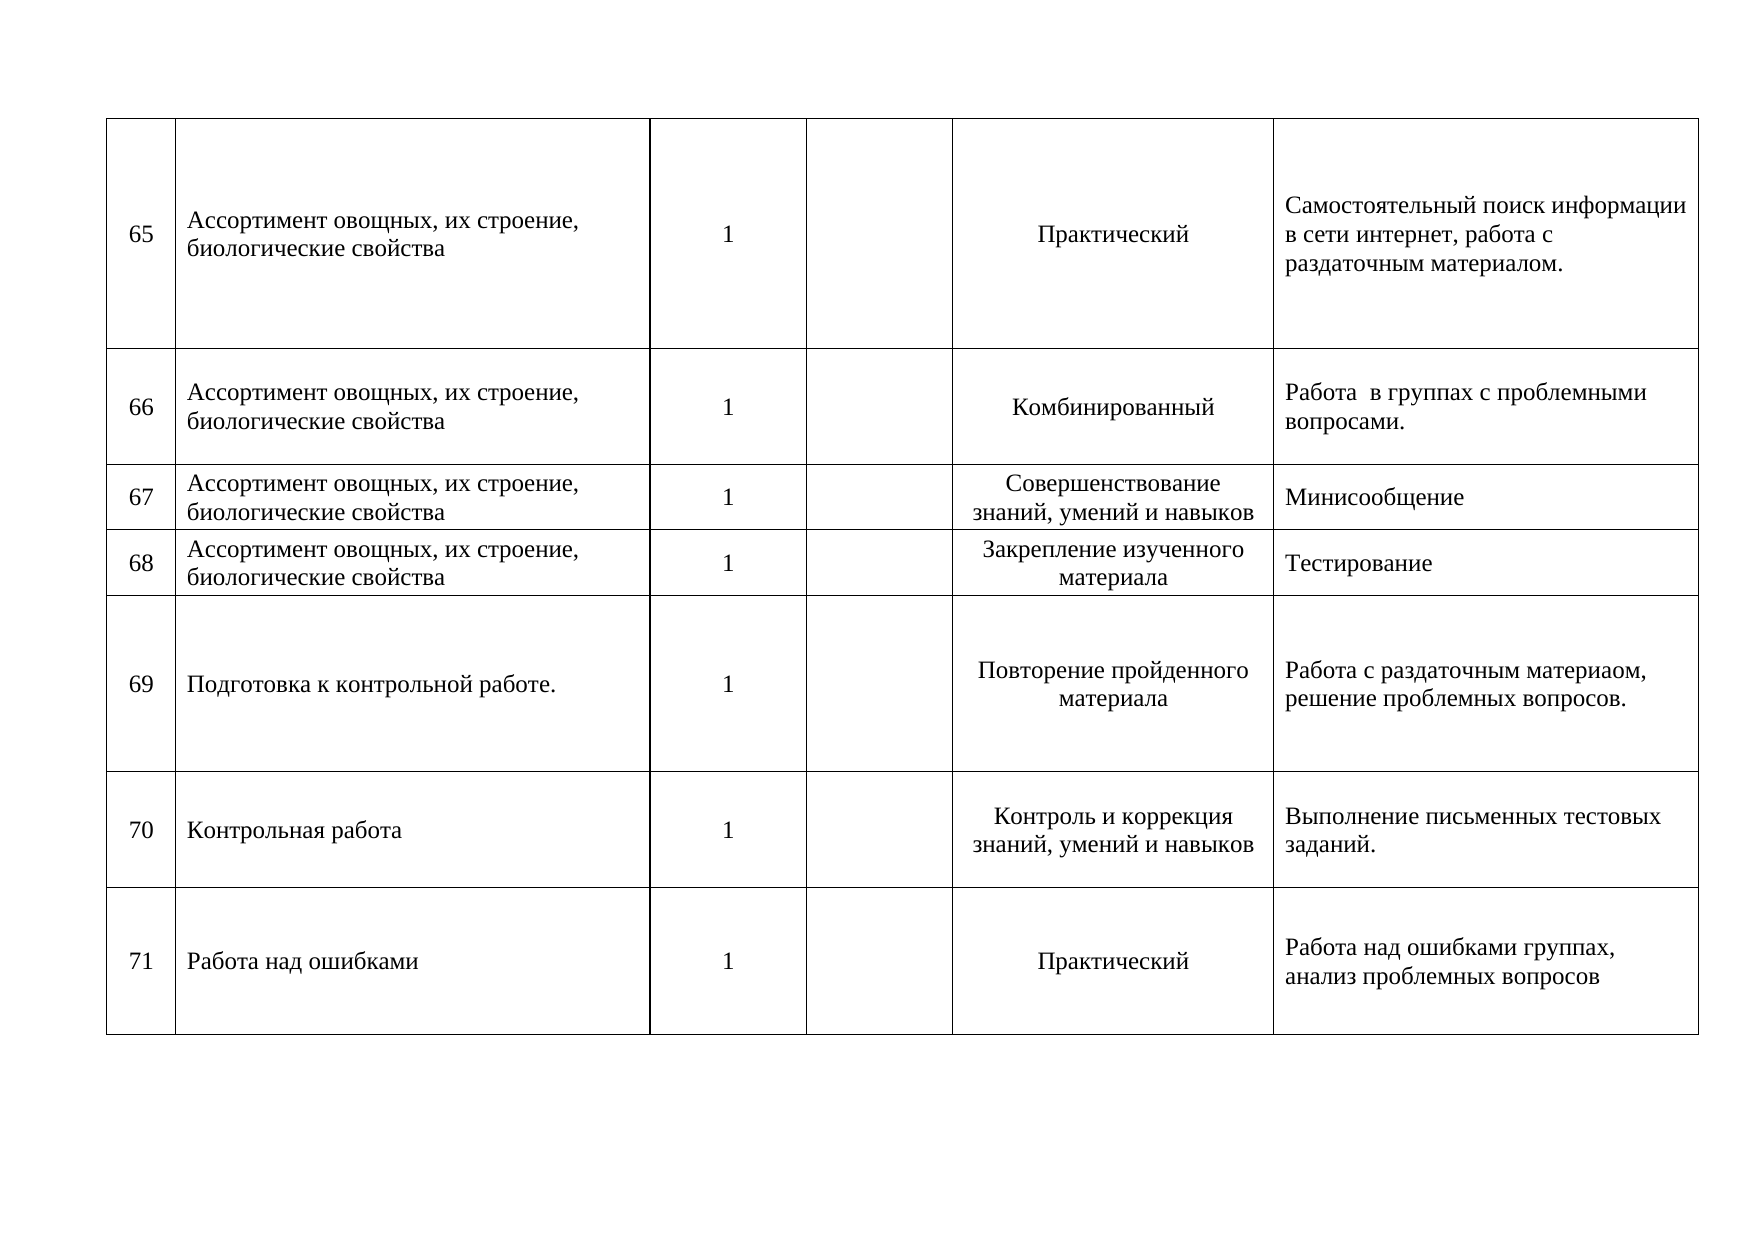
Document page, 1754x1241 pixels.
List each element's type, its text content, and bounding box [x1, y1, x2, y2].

table_cell Закрепление изученного материала [953, 530, 1273, 595]
table_cell [807, 349, 952, 463]
table_cell 70 [107, 772, 175, 887]
table_cell Ассортимент овощных, их строение, биологические свойства [176, 465, 649, 529]
table_cell Практический [953, 119, 1273, 348]
table_cell Тестирование [1274, 530, 1698, 595]
table_cell 69 [107, 596, 175, 771]
table_cell Выполнение письменных тестовых заданий. [1274, 772, 1698, 887]
table_cell 1 [651, 349, 806, 463]
table_cell Работа с раздаточным материаом, решение проблемных вопросов. [1274, 596, 1698, 771]
table_cell Контрольная работа [176, 772, 649, 887]
table_cell Работа в группах с проблемными вопросами. [1274, 349, 1698, 463]
table_cell Ассортимент овощных, их строение, биологические свойства [176, 530, 649, 595]
table_cell 66 [107, 349, 175, 463]
table_cell 1 [651, 596, 806, 771]
table_cell 1 [651, 530, 806, 595]
table_cell Самостоятельный поиск информации в сети интернет, работа с раздаточным материалом. [1274, 119, 1698, 348]
table_cell [807, 596, 952, 771]
table_cell [807, 772, 952, 887]
table_cell 1 [651, 888, 806, 1034]
table_cell [807, 465, 952, 529]
table_cell Работа над ошибками [176, 888, 649, 1034]
table_cell 67 [107, 465, 175, 529]
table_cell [176, 119, 649, 348]
table_cell [807, 530, 952, 595]
table_cell [807, 119, 952, 348]
table_cell 71 [107, 888, 175, 1034]
table_cell 1 [651, 465, 806, 529]
table_cell Совершенствование знаний, умений и навыков [953, 465, 1273, 529]
table_cell 1 [651, 119, 806, 348]
table_cell Минисообщение [1274, 465, 1698, 529]
table_cell 68 [107, 530, 175, 595]
table_cell Контроль и коррекция знаний, умений и навыков [953, 772, 1273, 887]
table_cell Практический [953, 888, 1273, 1034]
table_cell Работа над ошибками группах, анализ проблемных вопросов [1274, 888, 1698, 1034]
table_cell 1 [651, 772, 806, 887]
table_cell [807, 888, 952, 1034]
table_cell Комбинированный [953, 349, 1273, 463]
table_cell Подготовка к контрольной работе. [176, 596, 649, 771]
table_cell Повторение пройденного материала [953, 596, 1273, 771]
table_cell Ассортимент овощных, их строение, биологические свойства [176, 349, 649, 463]
table_cell 65 [107, 119, 175, 348]
